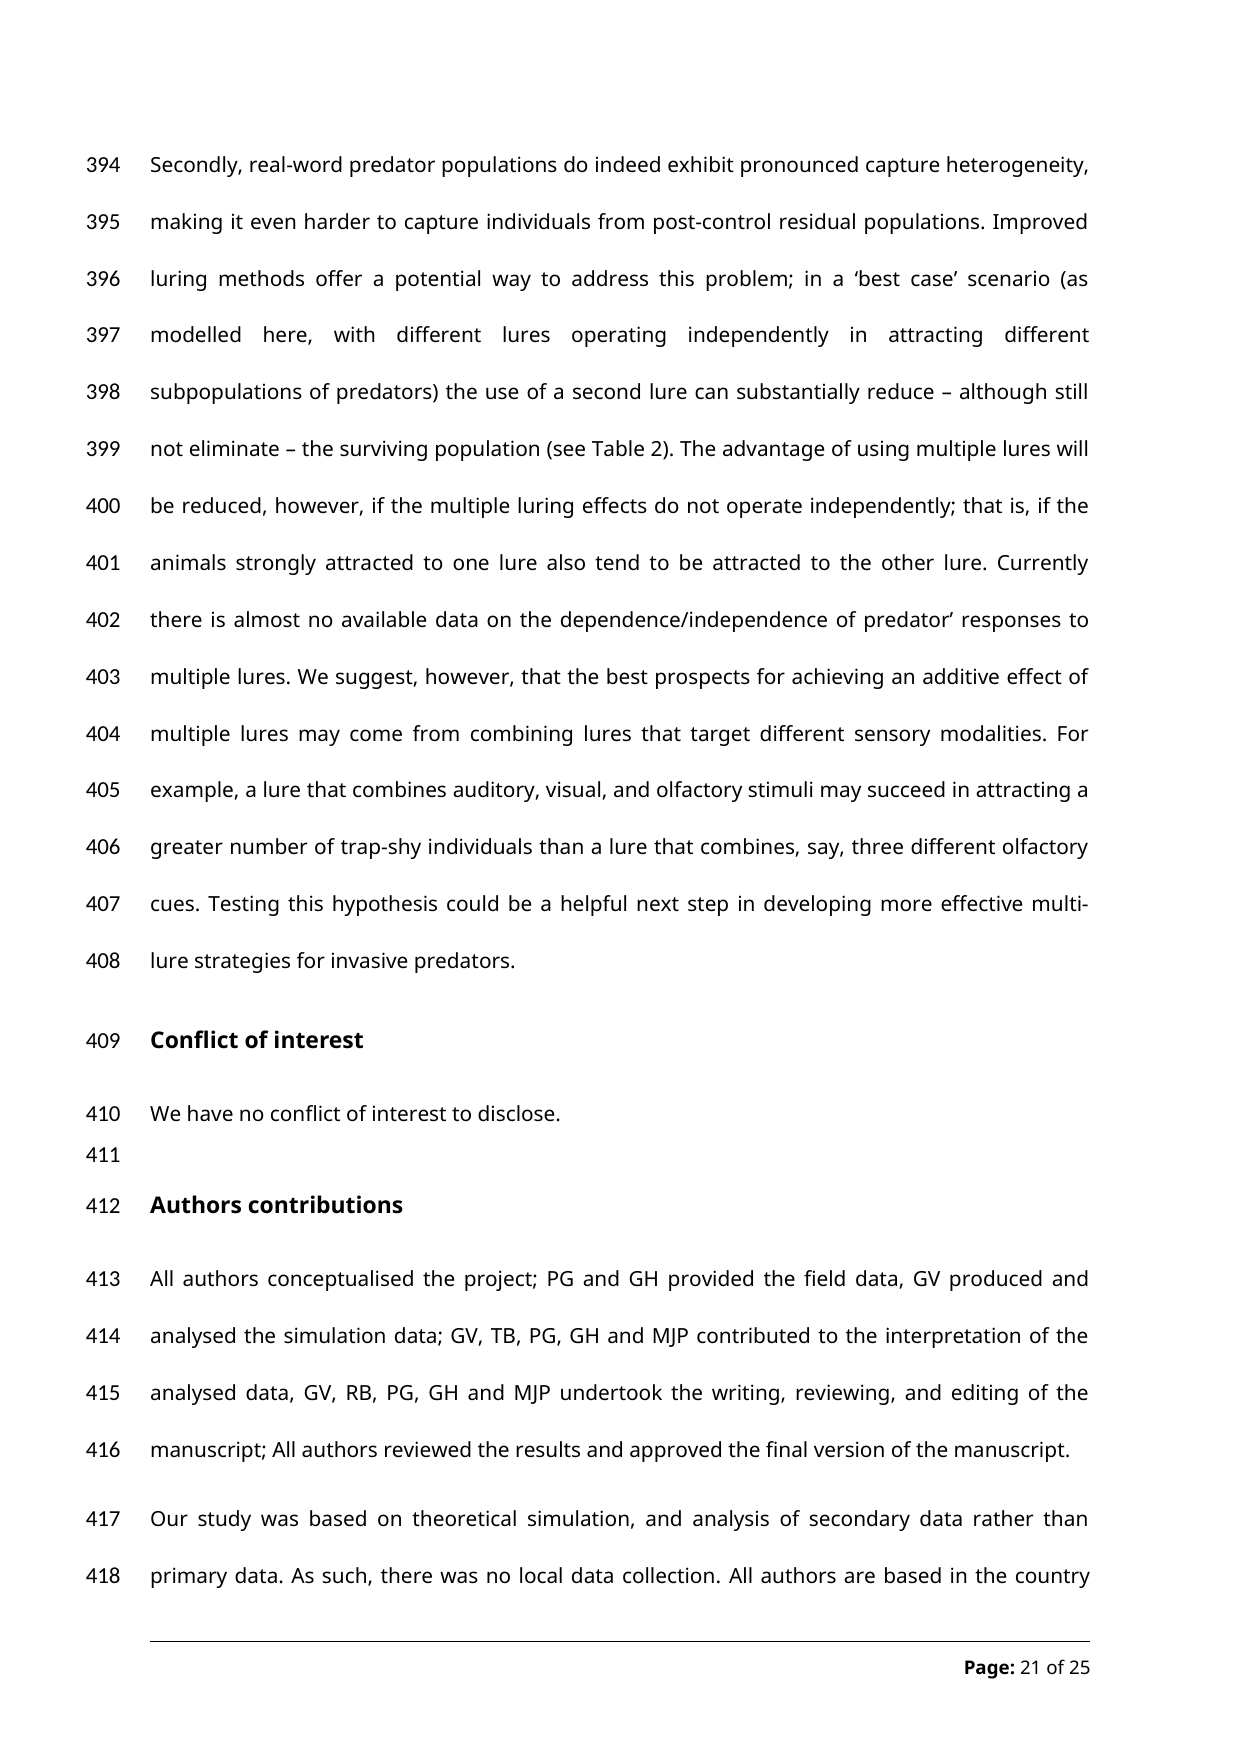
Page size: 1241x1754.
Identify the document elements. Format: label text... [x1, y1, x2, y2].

text All authors conceptualised the project; PG and GH provided the field data, GV produced and analysed the simulation data; GV, TB, PG, GH and MJP contributed to the interpretation of the analysed data, GV, RB, PG, GH and MJP undertook the writing, reviewing, and editing of the manuscript; All authors reviewed the results and approved the final version of the manuscript. [150, 1264, 1090, 1463]
subtitle Authors contributions [150, 1189, 1090, 1220]
subtitle Conflict of interest [150, 1024, 1090, 1055]
text Secondly, real-word predator populations do indeed exhibit pronounced capture heterogeneity, making it even harder to capture individuals from post-control residual populations. Improved luring methods offer a potential way to address this problem; in a ‘best case’ scenario (as modelled here, with different lures operating independently in attracting different subpopulations of predators) the use of a second lure can substantially reduce – although still not eliminate – the surviving population (see Table 2). The advantage of using multiple lures will be reduced, however, if the multiple luring effects do not operate independently; that is, if the animals strongly attracted to one lure also tend to be attracted to the other lure. Currently there is almost no available data on the dependence/independence of predator’ responses to multiple lures. We suggest, however, that the best prospects for achieving an additive effect of multiple lures may come from combining lures that target different sensory modalities. For example, a lure that combines auditory, visual, and olfactory stimuli may succeed in attracting a greater number of trap-shy individuals than a lure that combines, say, three different olfactory cues. Testing this hypothesis could be a helpful next step in developing more effective multi-lure strategies for invasive predators. [150, 150, 1090, 975]
text We have no conflict of interest to disclose. [150, 1099, 1090, 1127]
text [150, 1504, 1090, 1589]
